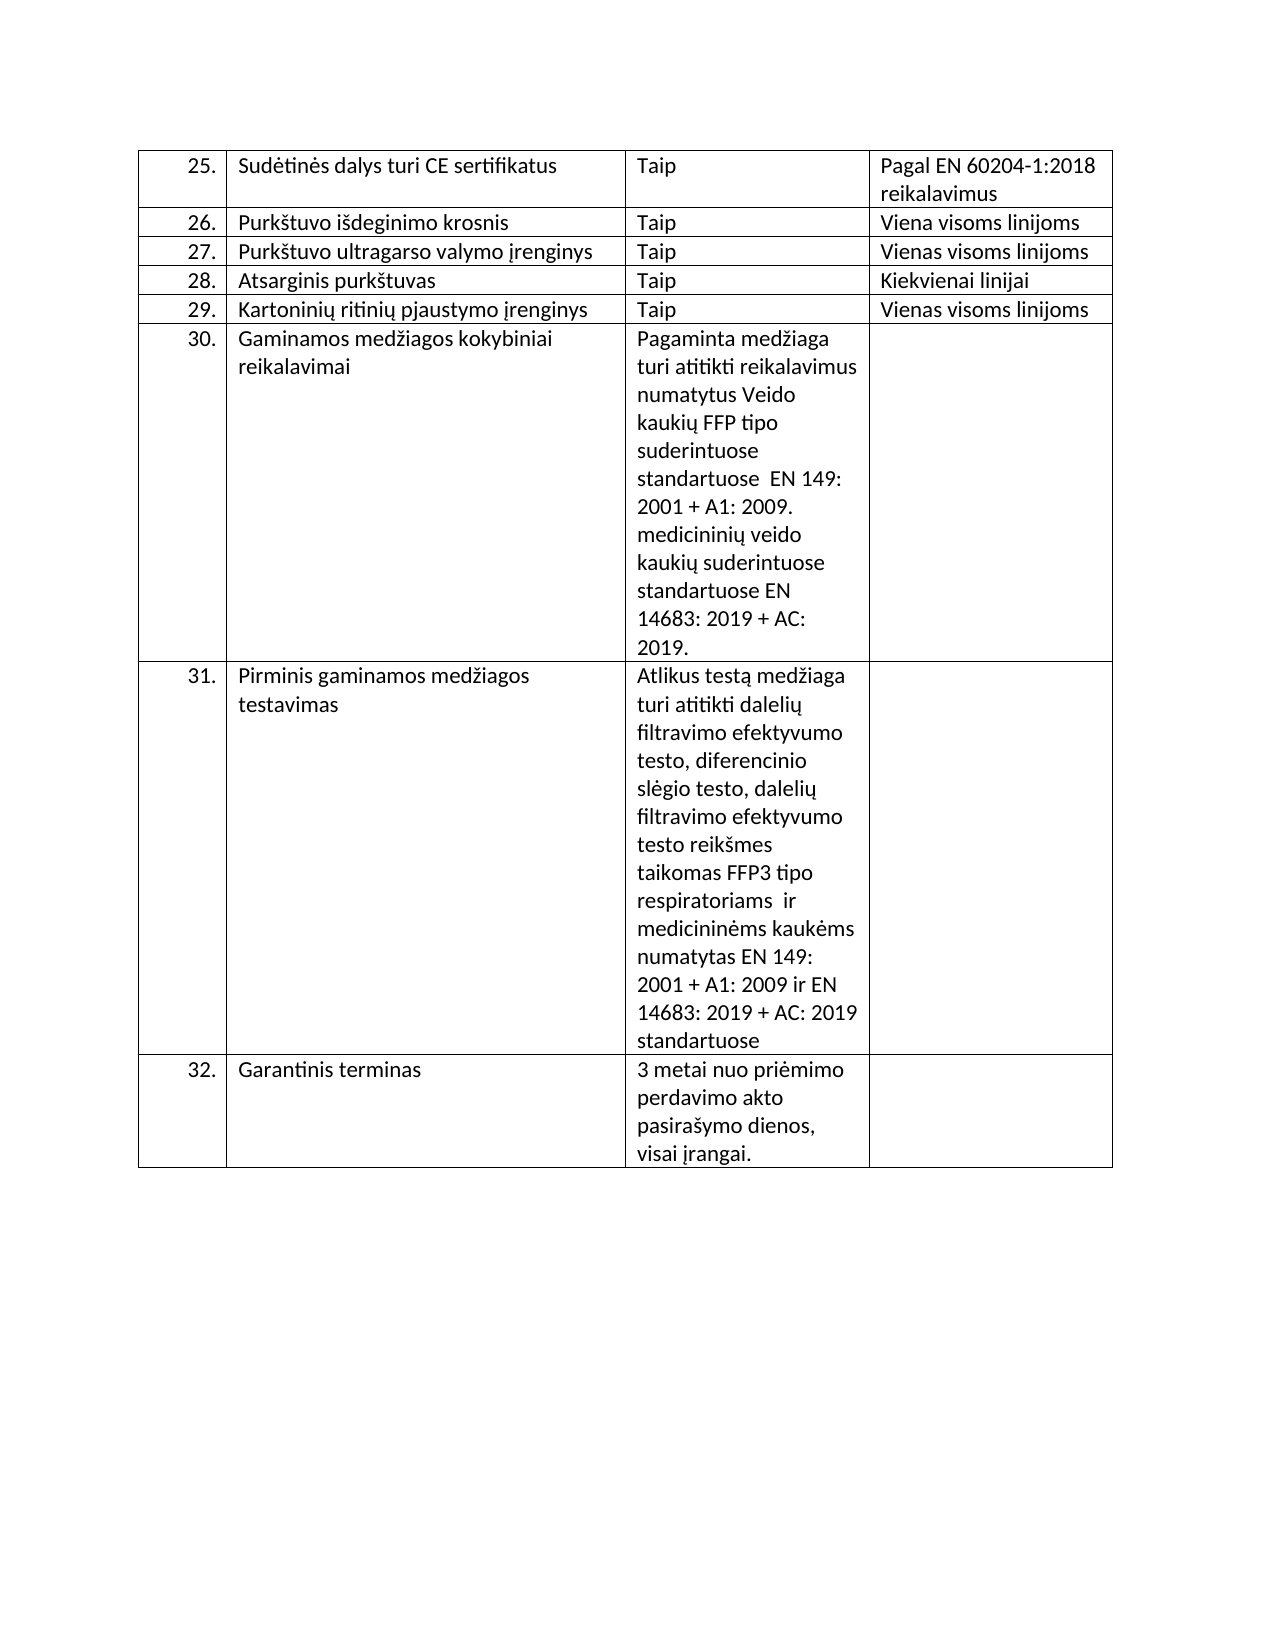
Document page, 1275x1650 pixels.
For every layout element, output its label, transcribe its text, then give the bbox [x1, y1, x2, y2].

table_cell Kartoninių ritinių pjaustymo įrenginys [227, 295, 625, 323]
table_cell Gaminamos medžiagos kokybiniai reikalavimai [227, 324, 625, 661]
table_cell Taip [626, 208, 869, 236]
table_cell Pagal EN 60204-1:2018 reikalavimus [870, 151, 1112, 207]
table_cell Purkštuvo ultragarso valymo įrenginys [227, 237, 625, 265]
table_cell Kiekvienai linijai [870, 266, 1112, 294]
table_cell Pirminis gaminamos medžiagos testavimas [227, 662, 625, 1054]
table_cell Garantinis terminas [227, 1055, 625, 1167]
table_cell Viena visoms linijoms [870, 208, 1112, 236]
table_cell [139, 237, 226, 265]
table_cell Pagaminta medžiaga turi atitikti reikalavimus numatytus Veido kaukių FFP tipo suderintuose standartuose EN 149: 2001 + A1: 2009. medicininių veido kaukių suderintuose standartuose EN 14683: 2019 + AC: 2019. [626, 324, 869, 661]
table_cell Vienas visoms linijoms [870, 295, 1112, 323]
table_cell Purkštuvo išdeginimo krosnis [227, 208, 625, 236]
table_cell [139, 208, 226, 236]
table_cell [870, 662, 1112, 1054]
table_cell Sudėtinės dalys turi CE sertifikatus [227, 151, 625, 207]
table_cell 3 metai nuo priėmimo perdavimo akto pasirašymo dienos, visai įrangai. [626, 1055, 869, 1167]
table_cell [139, 151, 226, 207]
table_cell Taip [626, 151, 869, 207]
table_cell [139, 324, 226, 661]
table_cell Taip [626, 266, 869, 294]
table_cell [139, 266, 226, 294]
table_cell [870, 324, 1112, 661]
table_cell Atlikus testą medžiaga turi atitikti dalelių filtravimo efektyvumo testo, diferencinio slėgio testo, dalelių filtravimo efektyvumo testo reikšmes taikomas FFP3 tipo respiratoriams ir medicininėms kaukėms numatytas EN 149: 2001 + A1: 2009 ir EN 14683: 2019 + AC: 2019 standartuose [626, 662, 869, 1054]
table_cell [870, 1055, 1112, 1167]
table_cell [139, 1055, 226, 1167]
table_cell [139, 662, 226, 1054]
table_cell Atsarginis purkštuvas [227, 266, 625, 294]
table_cell Vienas visoms linijoms [870, 237, 1112, 265]
table_cell Taip [626, 295, 869, 323]
table_cell [139, 295, 226, 323]
table_cell Taip [626, 237, 869, 265]
